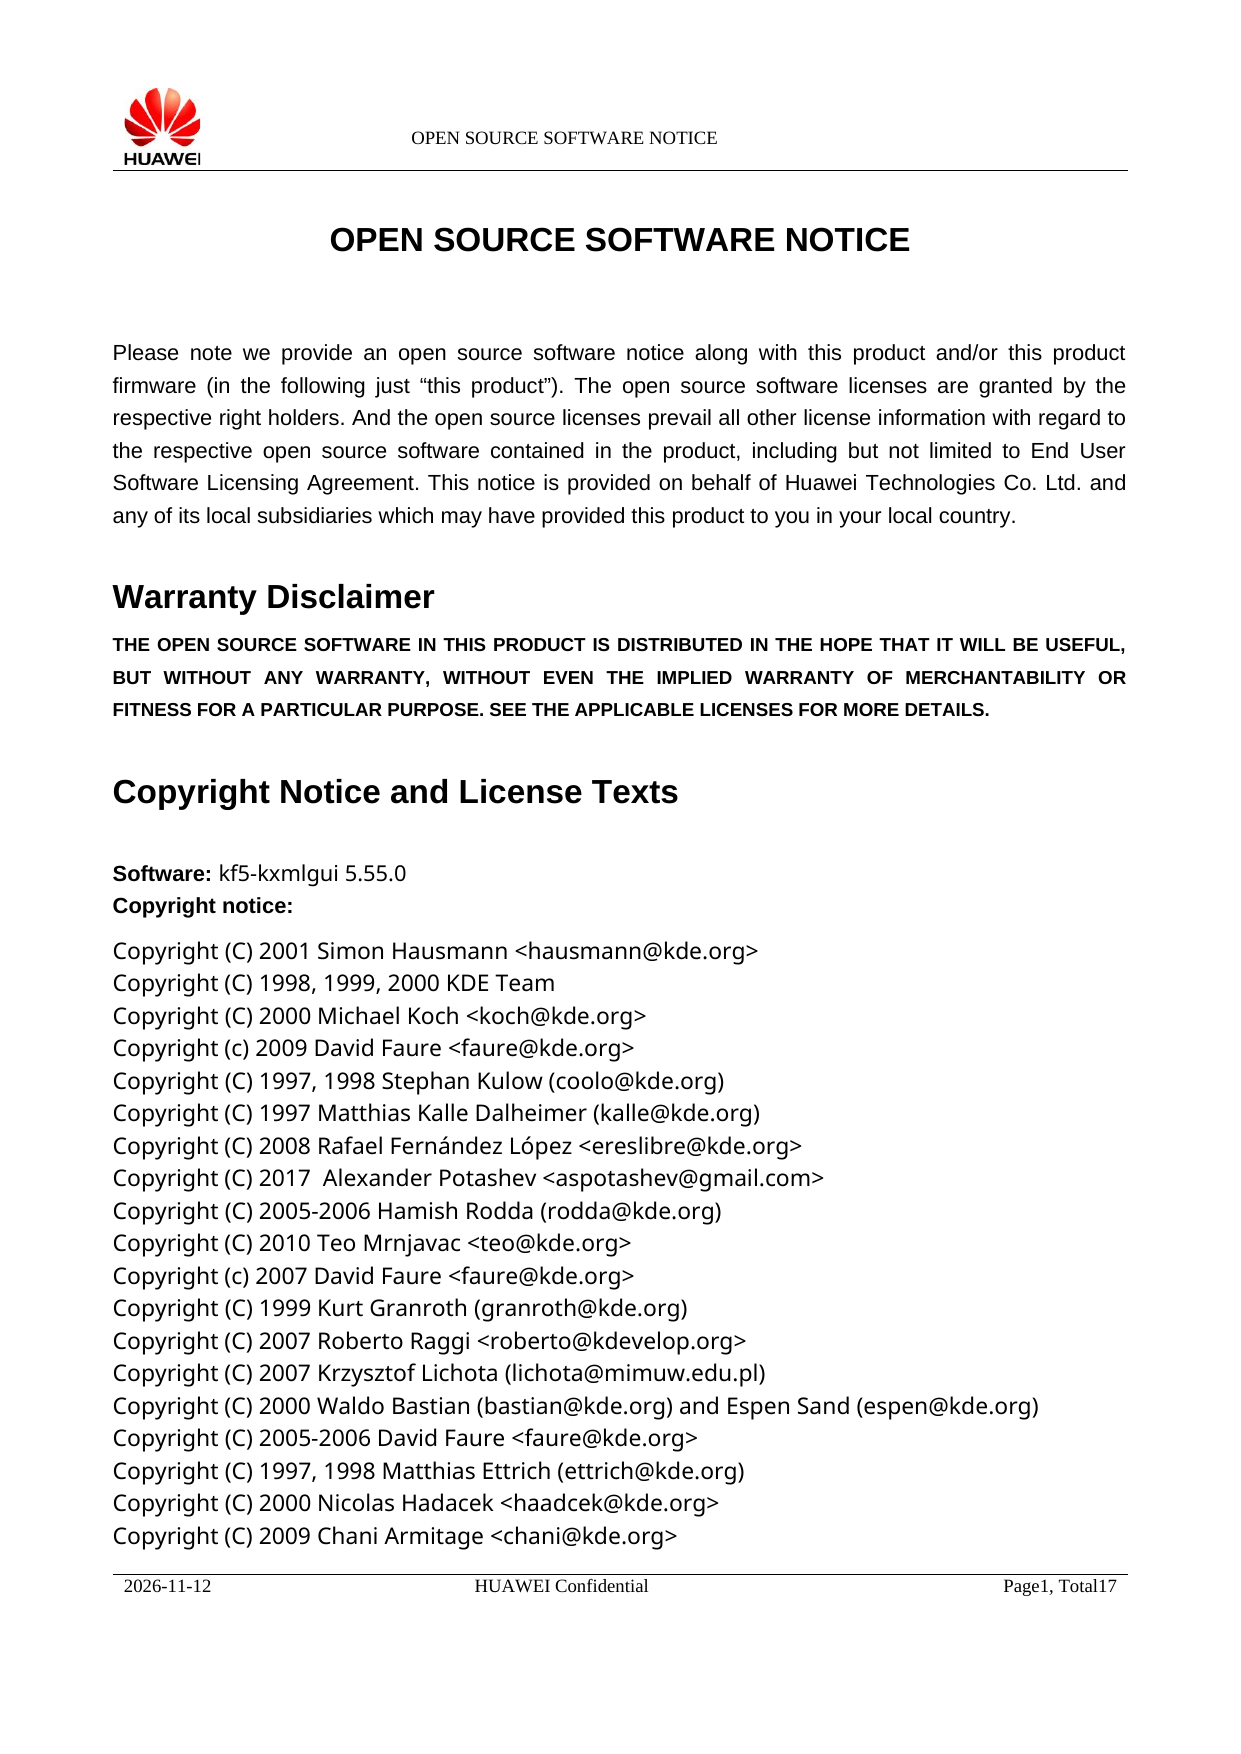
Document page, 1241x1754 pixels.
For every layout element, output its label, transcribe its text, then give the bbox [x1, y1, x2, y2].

text Warranty Disclaimer [112, 564, 1128, 629]
text Please note we provide an open source software notice along with this product and/or this product firmware (in the following just “this product”). The open source software licenses are granted by the respective right holders. And the open source licenses prevail all other license information with regard to the respective open source software contained in the product, including but not limited to End User Software Licensing Agreement. This notice is provided on behalf of Huawei Technologies Co. Ltd. and any of its local subsidiaries which may have provided this product to you in your local country. [112, 336, 1128, 531]
text The open source software in this product is distributed in the hope that it will be useful, but WITHOUT ANY WARRANTY, without even the implied warranty of MERCHANTABILITY or FITNESS FOR A PARTICULAR PURPOSE. See the applicable licenses for more details. [112, 629, 1128, 726]
title Software: kf5-kxmlgui 5.55.0 [112, 856, 1128, 889]
text OPEN SOURCE SOFTWARE NOTICE [112, 206, 1128, 271]
text Copyright notice: [112, 889, 1128, 921]
text Copyright Notice and License Texts [112, 759, 1128, 824]
picture [124, 88, 201, 165]
